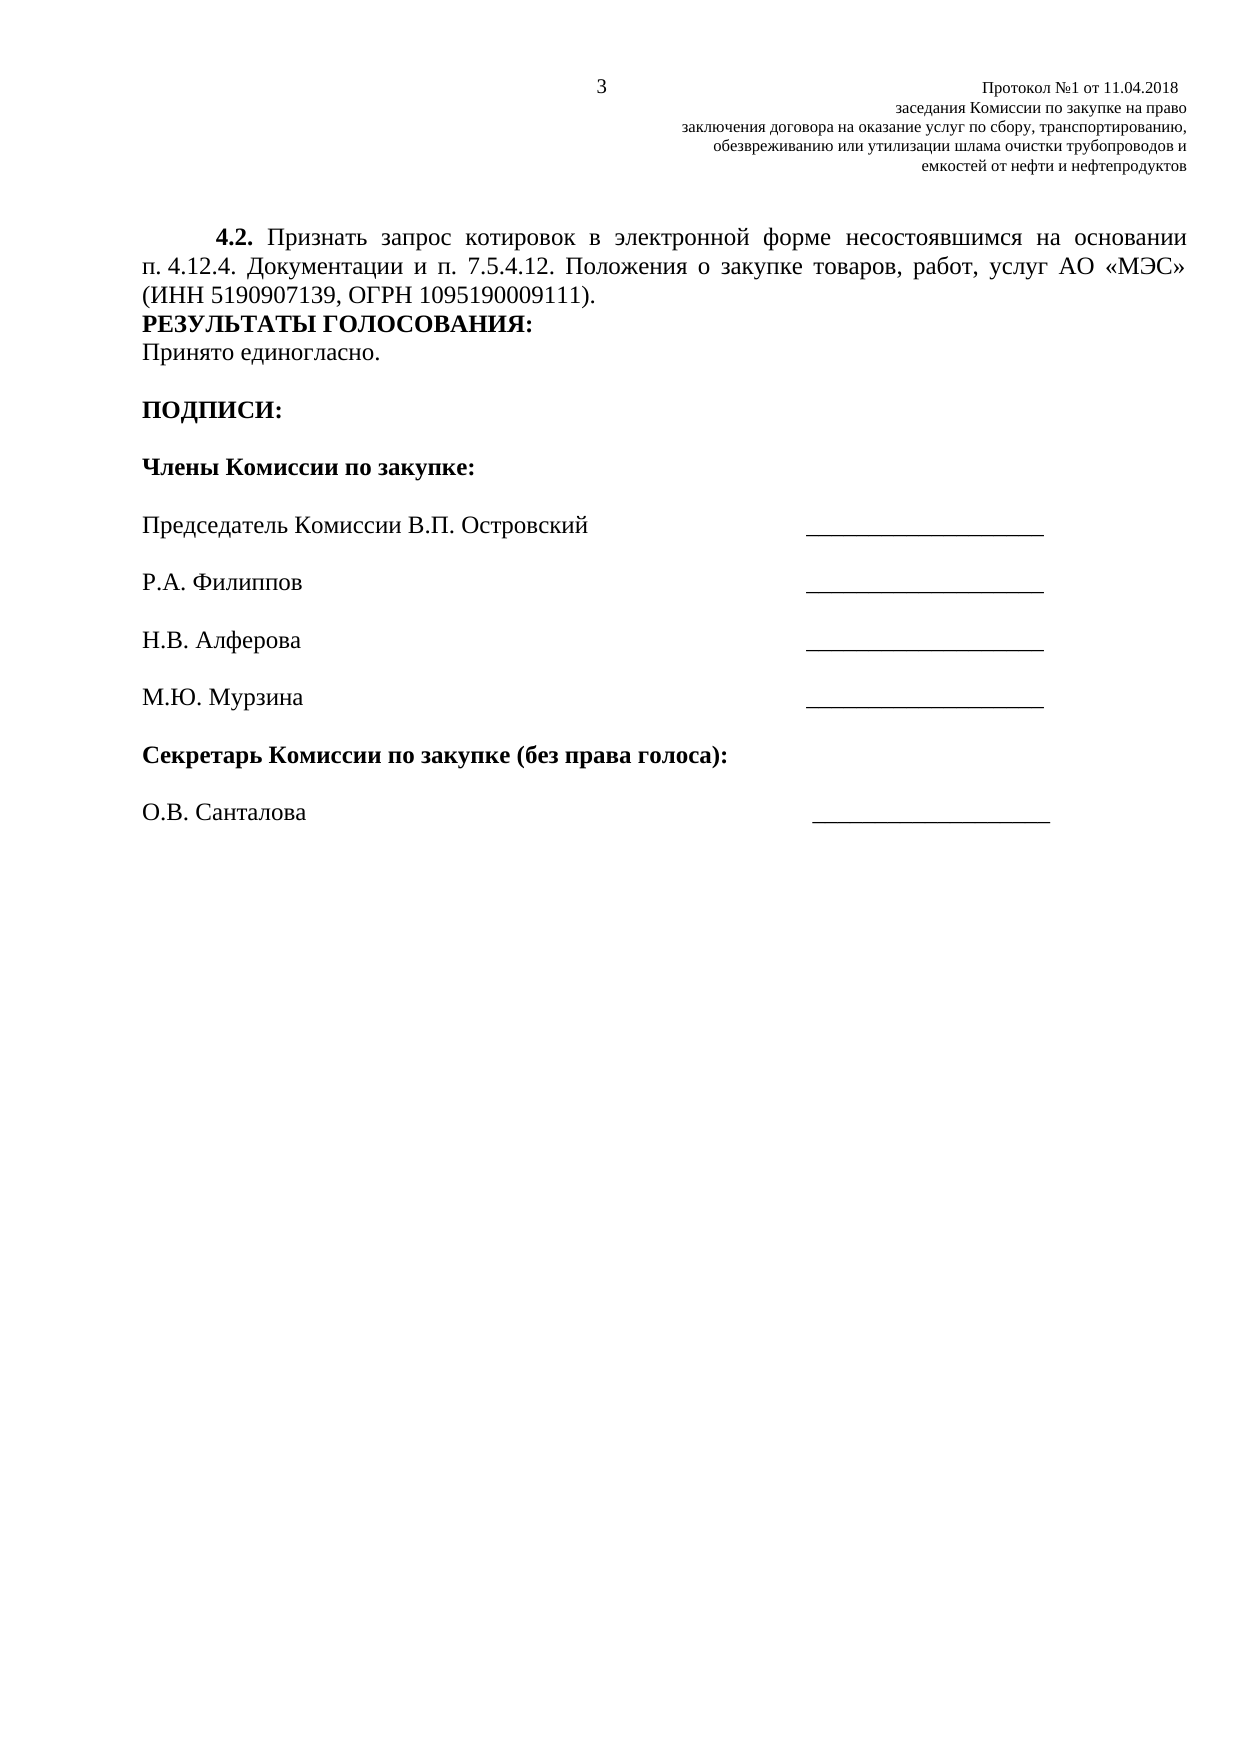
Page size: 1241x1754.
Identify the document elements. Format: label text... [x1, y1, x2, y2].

text Секретарь Комиссии по закупке (без права голоса): [142, 740, 1187, 769]
text Принято единогласно. [142, 337, 1187, 366]
text Председатель Комиссии В.П. Островский ___________________ [142, 510, 1187, 539]
text Члены Комиссии по закупке: [142, 452, 1187, 481]
text Н.В. Алферова ___________________ [142, 625, 1187, 654]
text 4.2. Признать запрос котировок в электронной форме несостоявшимся на основании п. 4.12.4. Документации и п. 7.5.4.12. Положения о закупке товаров, работ, услуг АО «МЭС» (ИНН 5190907139, ОГРН 1095190009111). [142, 222, 1187, 309]
text ПОДПИСИ: [142, 395, 1187, 424]
text РЕЗУЛЬТАТЫ ГОЛОСОВАНИЯ: [142, 309, 1187, 337]
text М.Ю. Мурзина ___________________ [142, 682, 1187, 711]
text О.В. Санталова ___________________ [142, 797, 1187, 826]
text Р.А. Филиппов ___________________ [142, 567, 1187, 596]
